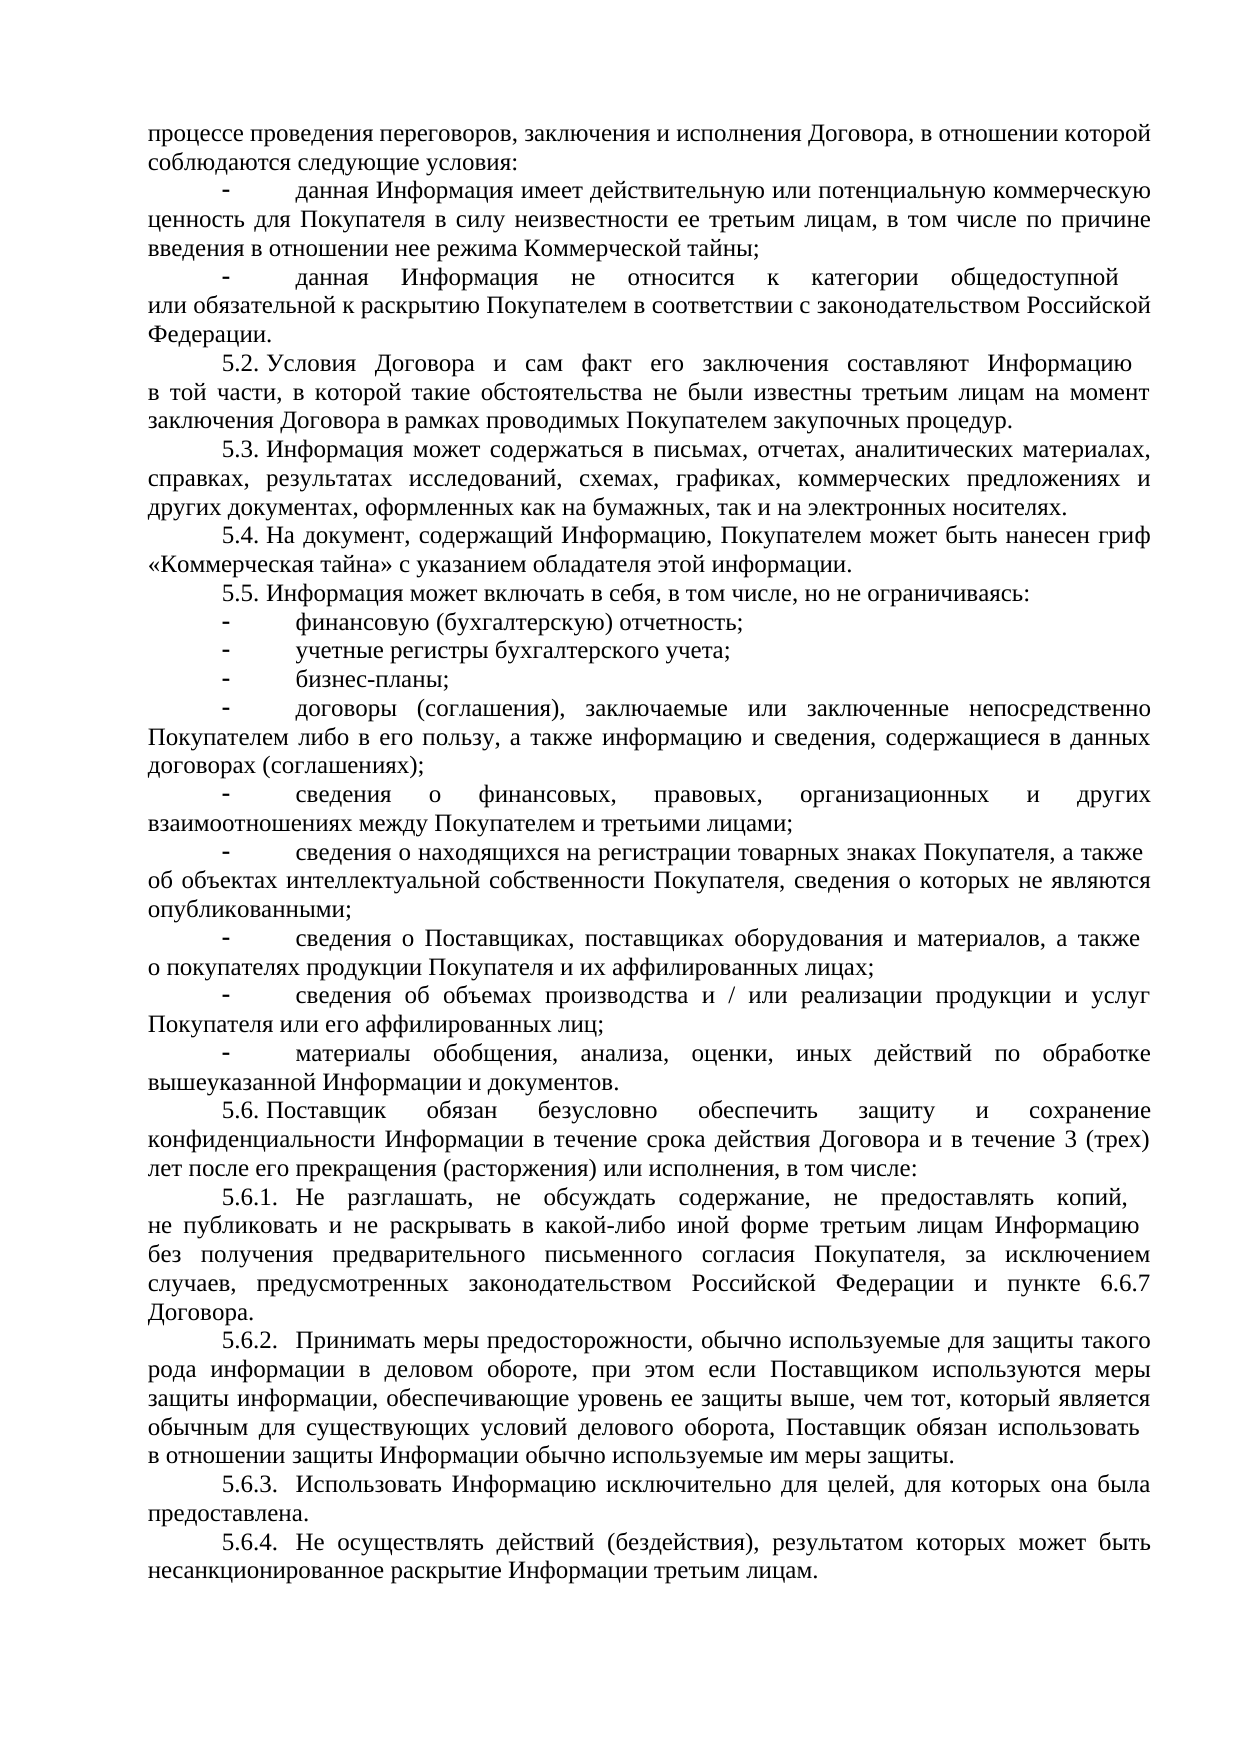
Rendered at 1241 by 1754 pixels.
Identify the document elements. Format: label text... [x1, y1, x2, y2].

list Информация может содержаться в письмах, отчетах, аналитических материалах, справках, результатах исследований, схемах, графиках, коммерческих предложениях и других документах, оформленных как на бумажных, так и на электронных носителях. [148, 434, 1152, 521]
list Поставщик обязан безусловно обеспечить защиту и сохранение конфиденциальности Информации в течение срока действия Договора и в течение 3 (трех) лет после его прекращения (расторжения) или исполнения, в том числе: [148, 1096, 1152, 1182]
list На документ, содержащий Информацию, Покупателем может быть нанесен гриф «Коммерческая тайна» с указанием обладателя этой информации. [148, 521, 1152, 578]
list учетные регистры бухгалтерского учета; [148, 636, 1152, 664]
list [148, 118, 1152, 176]
list финансовую (бухгалтерскую) отчетность; [148, 607, 1152, 636]
list данная Информация имеет действительную или потенциальную коммерческую ценность для Покупателя в силу неизвестности ее третьим лицам, в том числе по причине введения в отношении нее режима Коммерческой тайны; [148, 176, 1152, 262]
list Принимать меры предосторожности, обычно используемые для защиты такого рода информации в деловом обороте, при этом если Поставщиком используются меры защиты информации, обеспечивающие уровень ее защиты выше, чем тот, который является обычным для существующих условий делового оборота, Поставщик обязан использовать в отношении защиты Информации обычно используемые им меры защиты. [148, 1326, 1152, 1469]
list договоры (соглашения), заключаемые или заключенные непосредственно Покупателем либо в его пользу, а также информацию и сведения, содержащиеся в данных договорах (соглашениях); [148, 693, 1152, 779]
list Не осуществлять действий (бездействия), результатом которых может быть несанкционированное раскрытие Информации третьим лицам. [148, 1527, 1152, 1584]
list материалы обобщения, анализа, оценки, иных действий по обработке вышеуказанной Информации и документов. [148, 1038, 1152, 1096]
list сведения о находящихся на регистрации товарных знаках Покупателя, а также об объектах интеллектуальной собственности Покупателя, сведения о которых не являются опубликованными; [148, 837, 1152, 923]
list бизнес-планы; [148, 664, 1152, 693]
list Использовать Информацию исключительно для целей, для которых она была предоставлена. [148, 1469, 1152, 1527]
list сведения о Поставщиках, поставщиках оборудования и материалов, а также о покупателях продукции Покупателя и их аффилированных лицах; [148, 923, 1152, 981]
list Условия Договора и сам факт его заключения составляют Информацию в той части, в которой такие обстоятельства не были известны третьим лицам на момент заключения Договора в рамках проводимых Покупателем закупочных процедур. [148, 348, 1152, 434]
list сведения об объемах производства и / или реализации продукции и услуг Покупателя или его аффилированных лиц; [148, 981, 1152, 1038]
list Информация может включать в себя, в том числе, но не ограничиваясь: [148, 578, 1152, 607]
list Не разглашать, не обсуждать содержание, не предоставлять копий, не публиковать и не раскрывать в какой-либо иной форме третьим лицам Информацию без получения предварительного письменного согласия Покупателя, за исключением случаев, предусмотренных законодательством Российской Федерации и пункте 6.6.7 Договора. [148, 1182, 1152, 1326]
list данная Информация не относится к категории общедоступной или обязательной к раскрытию Покупателем в соответствии с законодательством Российской Федерации. [148, 262, 1152, 348]
list сведения о финансовых, правовых, организационных и других взаимоотношениях между Покупателем и третьими лицами; [148, 779, 1152, 837]
